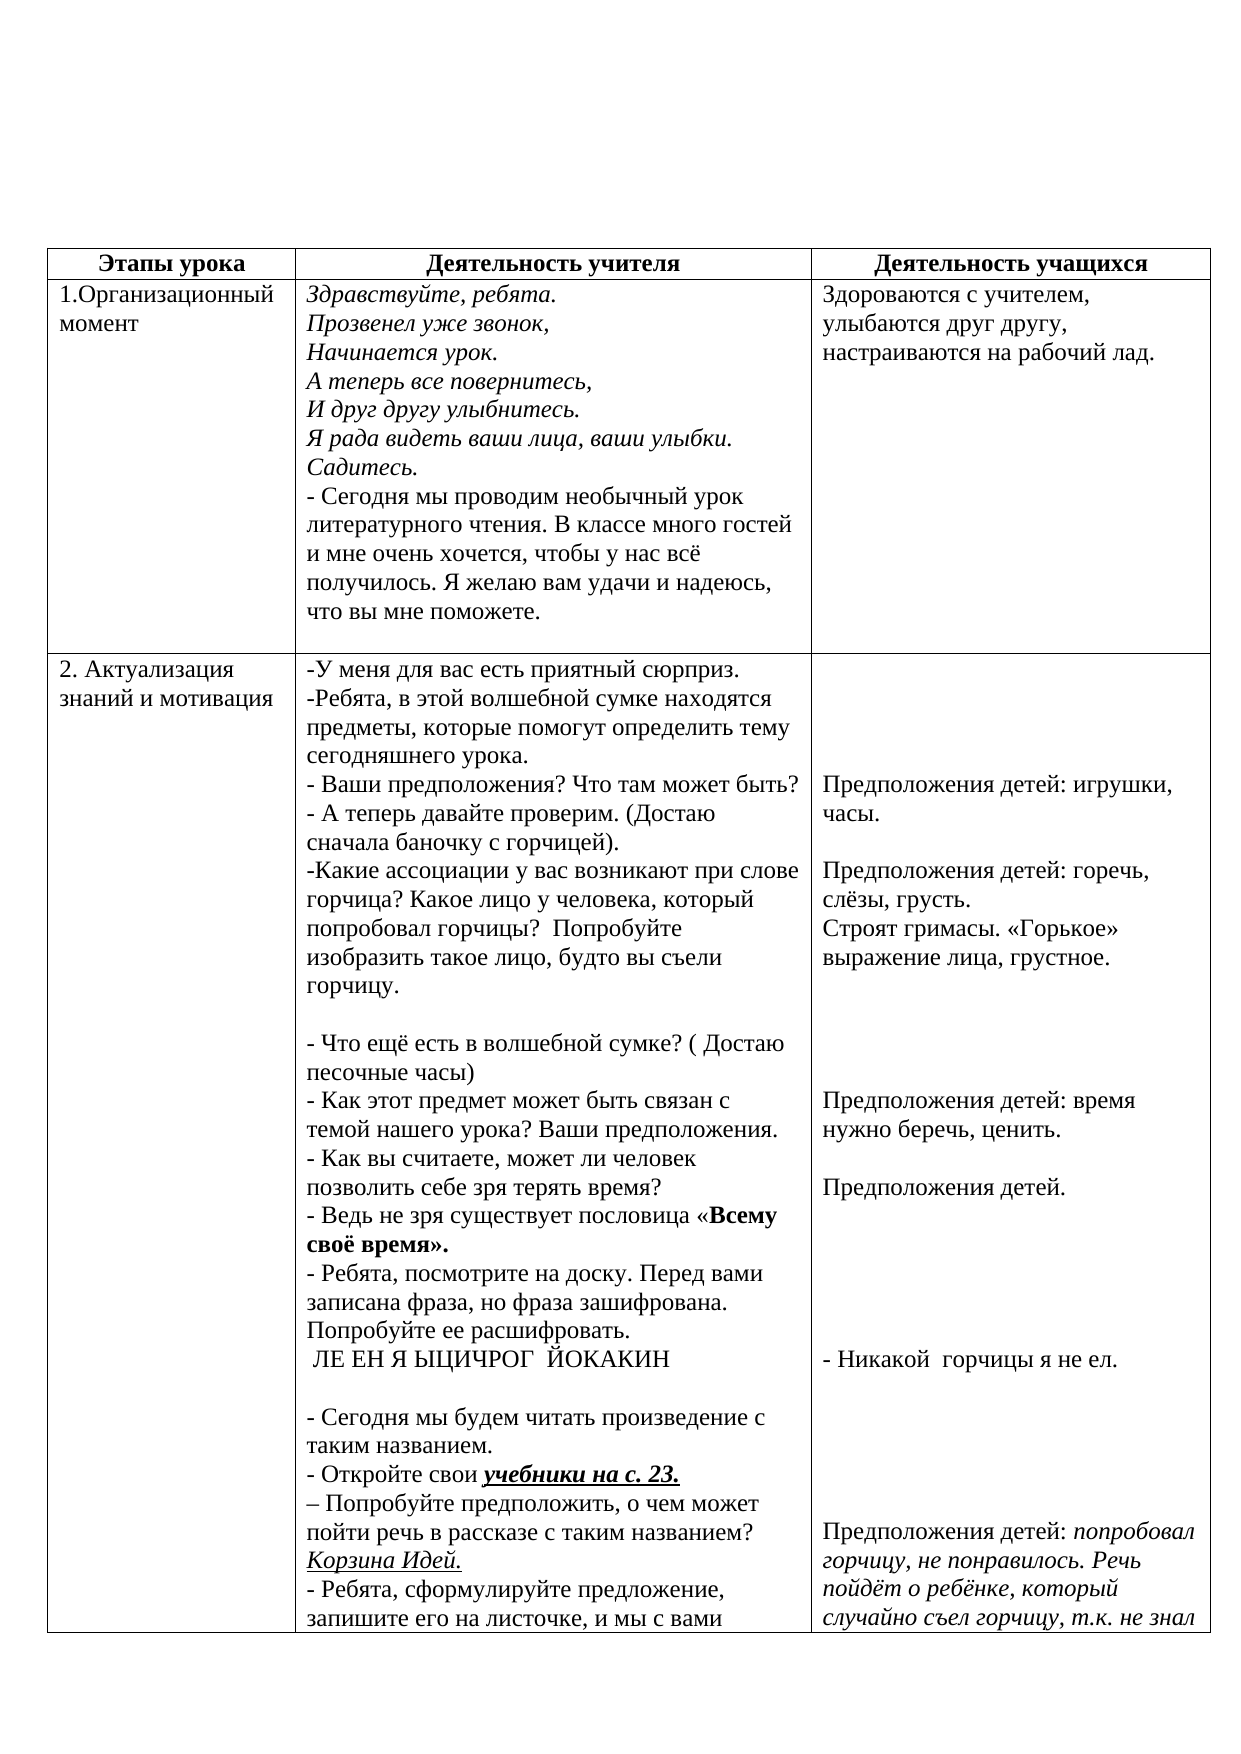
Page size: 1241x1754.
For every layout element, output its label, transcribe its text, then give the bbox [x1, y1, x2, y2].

table_header Деятельность учащихся [812, 249, 1210, 278]
table_cell Здравствуйте, ребята. Прозвенел уже звонок, Начинается урок. А теперь все повернитесь, И друг другу улыбнитесь. Я рада видеть ваши лица, ваши улыбки. Садитесь. - Сегодня мы проводим необычный урок литературного чтения. В классе много гостей и мне очень хочется, чтобы у нас всё получилось. Я желаю вам удачи и надеюсь, что вы мне поможете. [296, 280, 811, 653]
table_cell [48, 654, 295, 1632]
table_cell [296, 654, 811, 1632]
table_header Деятельность учителя [296, 249, 811, 278]
table_header Этапы урока [48, 249, 295, 278]
table_cell 1.Организационный момент [48, 280, 295, 653]
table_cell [812, 654, 1210, 1632]
table_cell Здороваются с учителем, улыбаются друг другу, настраиваются на рабочий лад. [812, 280, 1210, 653]
